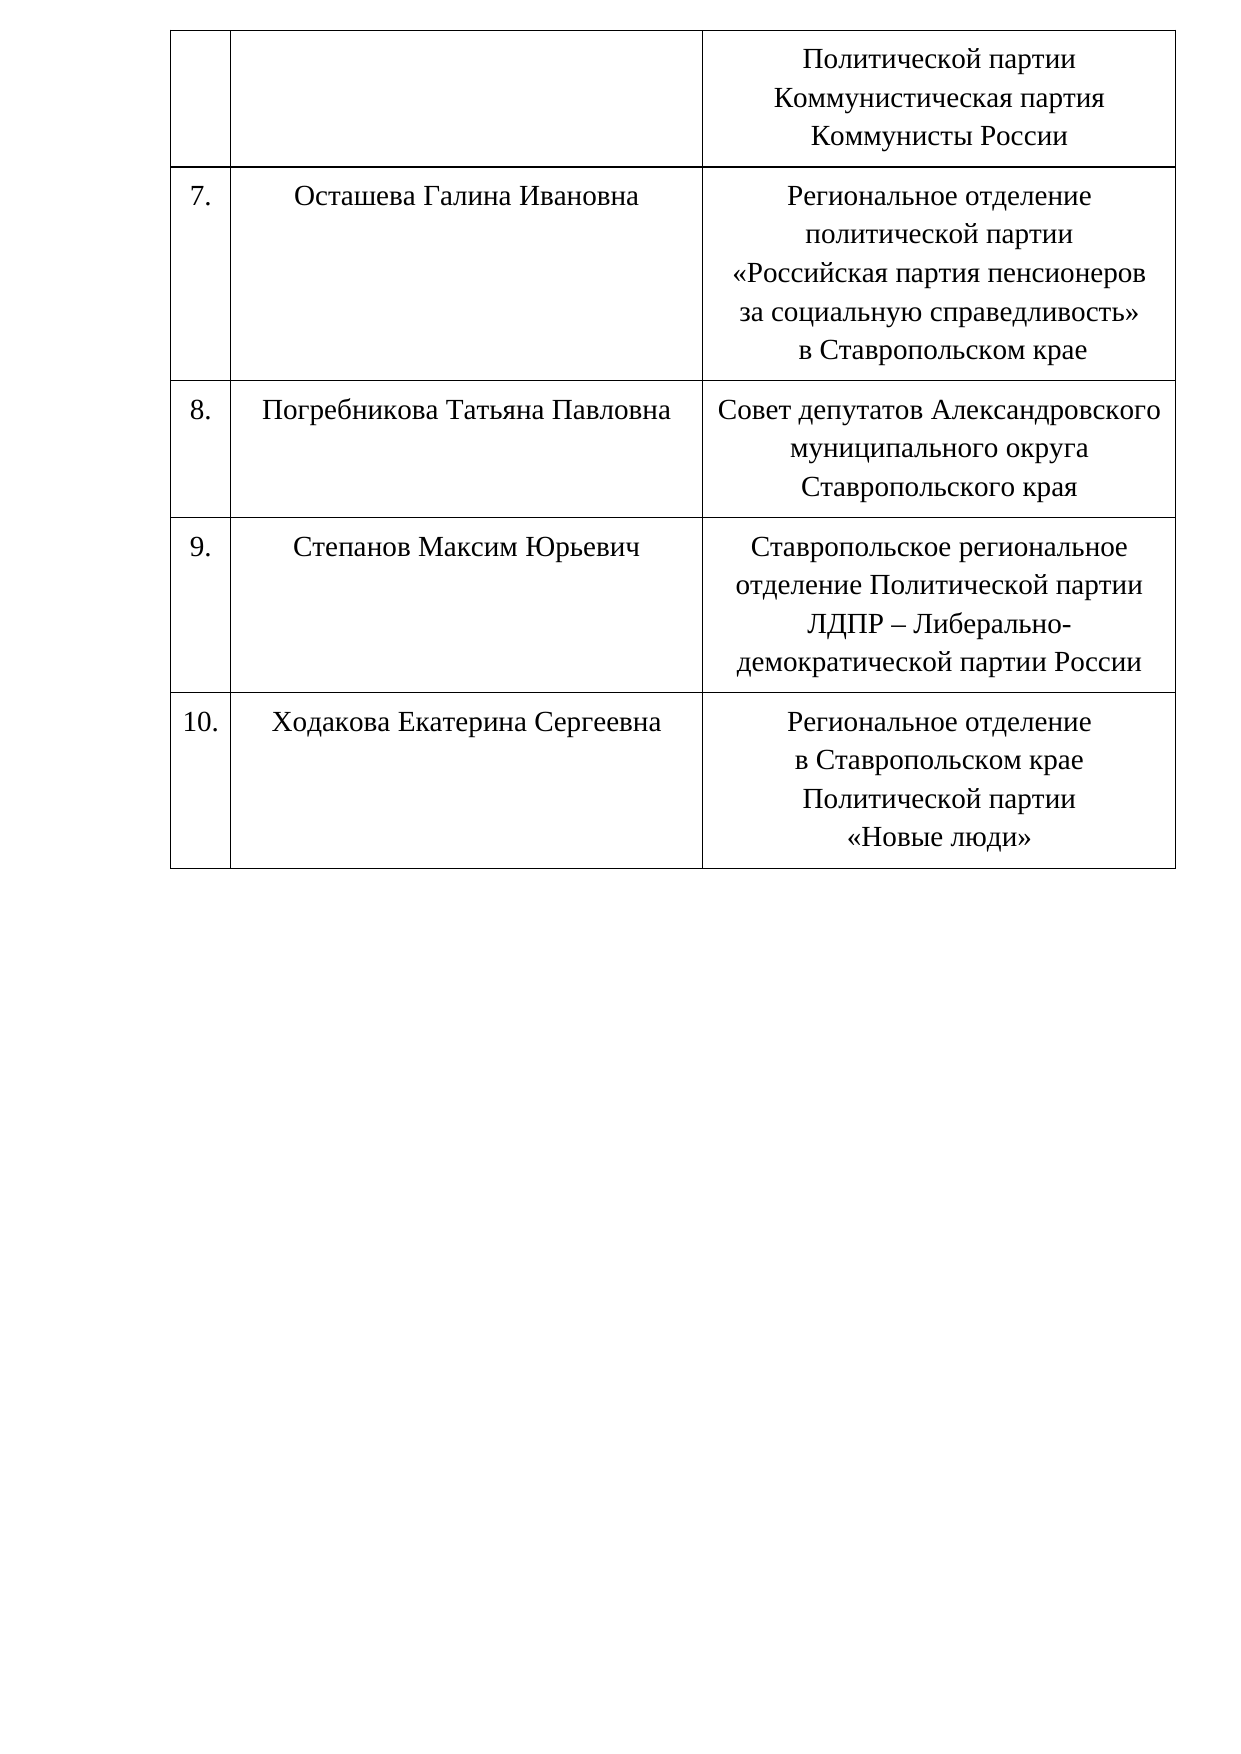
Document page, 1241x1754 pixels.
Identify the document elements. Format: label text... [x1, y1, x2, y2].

table_cell Региональное отделение в Ставропольском крае Политической партии «Новые люди» [703, 693, 1175, 868]
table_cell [231, 31, 702, 166]
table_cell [703, 31, 1175, 166]
table_cell Ходакова Екатерина Сергеевна [231, 693, 702, 868]
table_cell 9. [171, 518, 230, 692]
table_cell Осташева Галина Ивановна [231, 168, 702, 380]
table_cell 7. [171, 168, 230, 380]
table_cell Погребникова Татьяна Павловна [231, 381, 702, 517]
table_cell 8. [171, 381, 230, 517]
table_cell Ставропольское региональное отделение Политической партии ЛДПР – Либерально-демократической партии России [703, 518, 1175, 692]
table_cell Степанов Максим Юрьевич [231, 518, 702, 692]
table_cell 6. [171, 31, 230, 166]
table_cell Совет депутатов Александровского муниципального округа Ставропольского края [703, 381, 1175, 517]
table_cell 10. [171, 693, 230, 868]
table_cell Региональное отделение политической партии «Российская партия пенсионеров за социальную справедливость» в Ставропольском крае [703, 168, 1175, 380]
